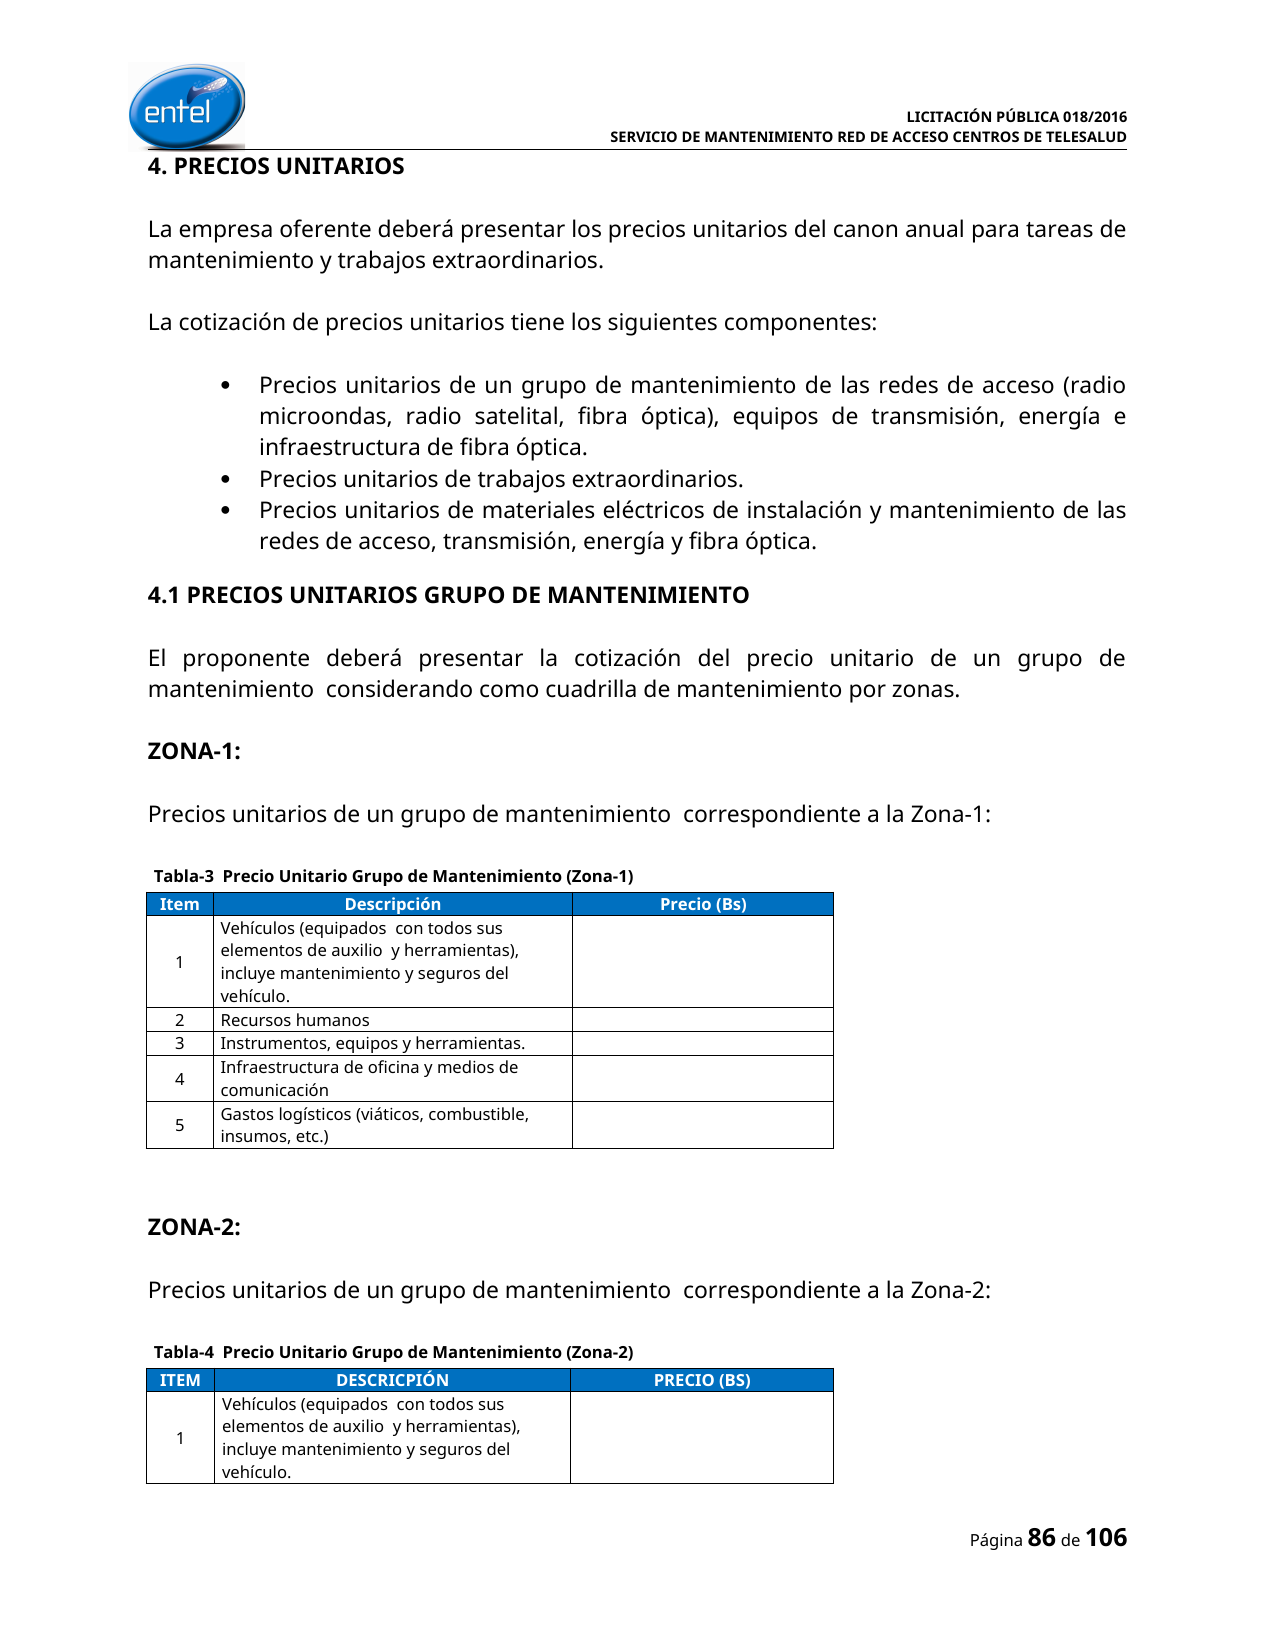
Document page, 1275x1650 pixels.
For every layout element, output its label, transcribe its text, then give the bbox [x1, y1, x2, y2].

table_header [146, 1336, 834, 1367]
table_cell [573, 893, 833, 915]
list Precios unitarios de trabajos extraordinarios. [221, 463, 1127, 494]
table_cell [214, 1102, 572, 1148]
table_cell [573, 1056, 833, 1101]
text ZONA-1: [148, 735, 1127, 767]
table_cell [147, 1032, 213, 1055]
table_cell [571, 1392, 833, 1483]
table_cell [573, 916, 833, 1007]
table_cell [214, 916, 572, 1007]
list Precios unitarios de materiales eléctricos de instalación y mantenimiento de las redes de acceso, transmisión, energía y fibra óptica. [221, 494, 1127, 556]
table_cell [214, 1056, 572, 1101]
list Precios unitarios de un grupo de mantenimiento de las redes de acceso (radio microondas, radio satelital, fibra óptica), equipos de transmisión, energía e infraestructura de fibra óptica. [221, 369, 1127, 463]
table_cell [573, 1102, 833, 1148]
text 4.1 PRECIOS UNITARIOS GRUPO DE MANTENIMIENTO [148, 579, 1127, 610]
text Precios unitarios de un grupo de mantenimiento correspondiente a la Zona-2: [148, 1274, 1127, 1305]
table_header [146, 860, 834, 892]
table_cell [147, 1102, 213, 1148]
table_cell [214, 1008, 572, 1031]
text 4. PRECIOS UNITARIOS [148, 150, 1127, 181]
text La empresa oferente deberá presentar los precios unitarios del canon anual para tareas de mantenimiento y trabajos extraordinarios. [148, 213, 1127, 275]
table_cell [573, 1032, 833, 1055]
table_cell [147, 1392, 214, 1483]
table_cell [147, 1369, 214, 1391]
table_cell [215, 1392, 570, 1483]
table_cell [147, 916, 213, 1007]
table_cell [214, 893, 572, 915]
text La cotización de precios unitarios tiene los siguientes componentes: [148, 306, 1127, 338]
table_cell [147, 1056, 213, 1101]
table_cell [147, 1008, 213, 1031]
text ZONA-2: [148, 1211, 1127, 1242]
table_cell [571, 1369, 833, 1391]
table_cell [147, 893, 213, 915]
text El proponente deberá presentar la cotización del precio unitario de un grupo de mantenimiento considerando como cuadrilla de mantenimiento por zonas. [148, 642, 1127, 704]
text Precios unitarios de un grupo de mantenimiento correspondiente a la Zona-1: [148, 798, 1127, 829]
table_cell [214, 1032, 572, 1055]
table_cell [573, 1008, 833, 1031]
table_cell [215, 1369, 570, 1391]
picture [128, 62, 246, 152]
